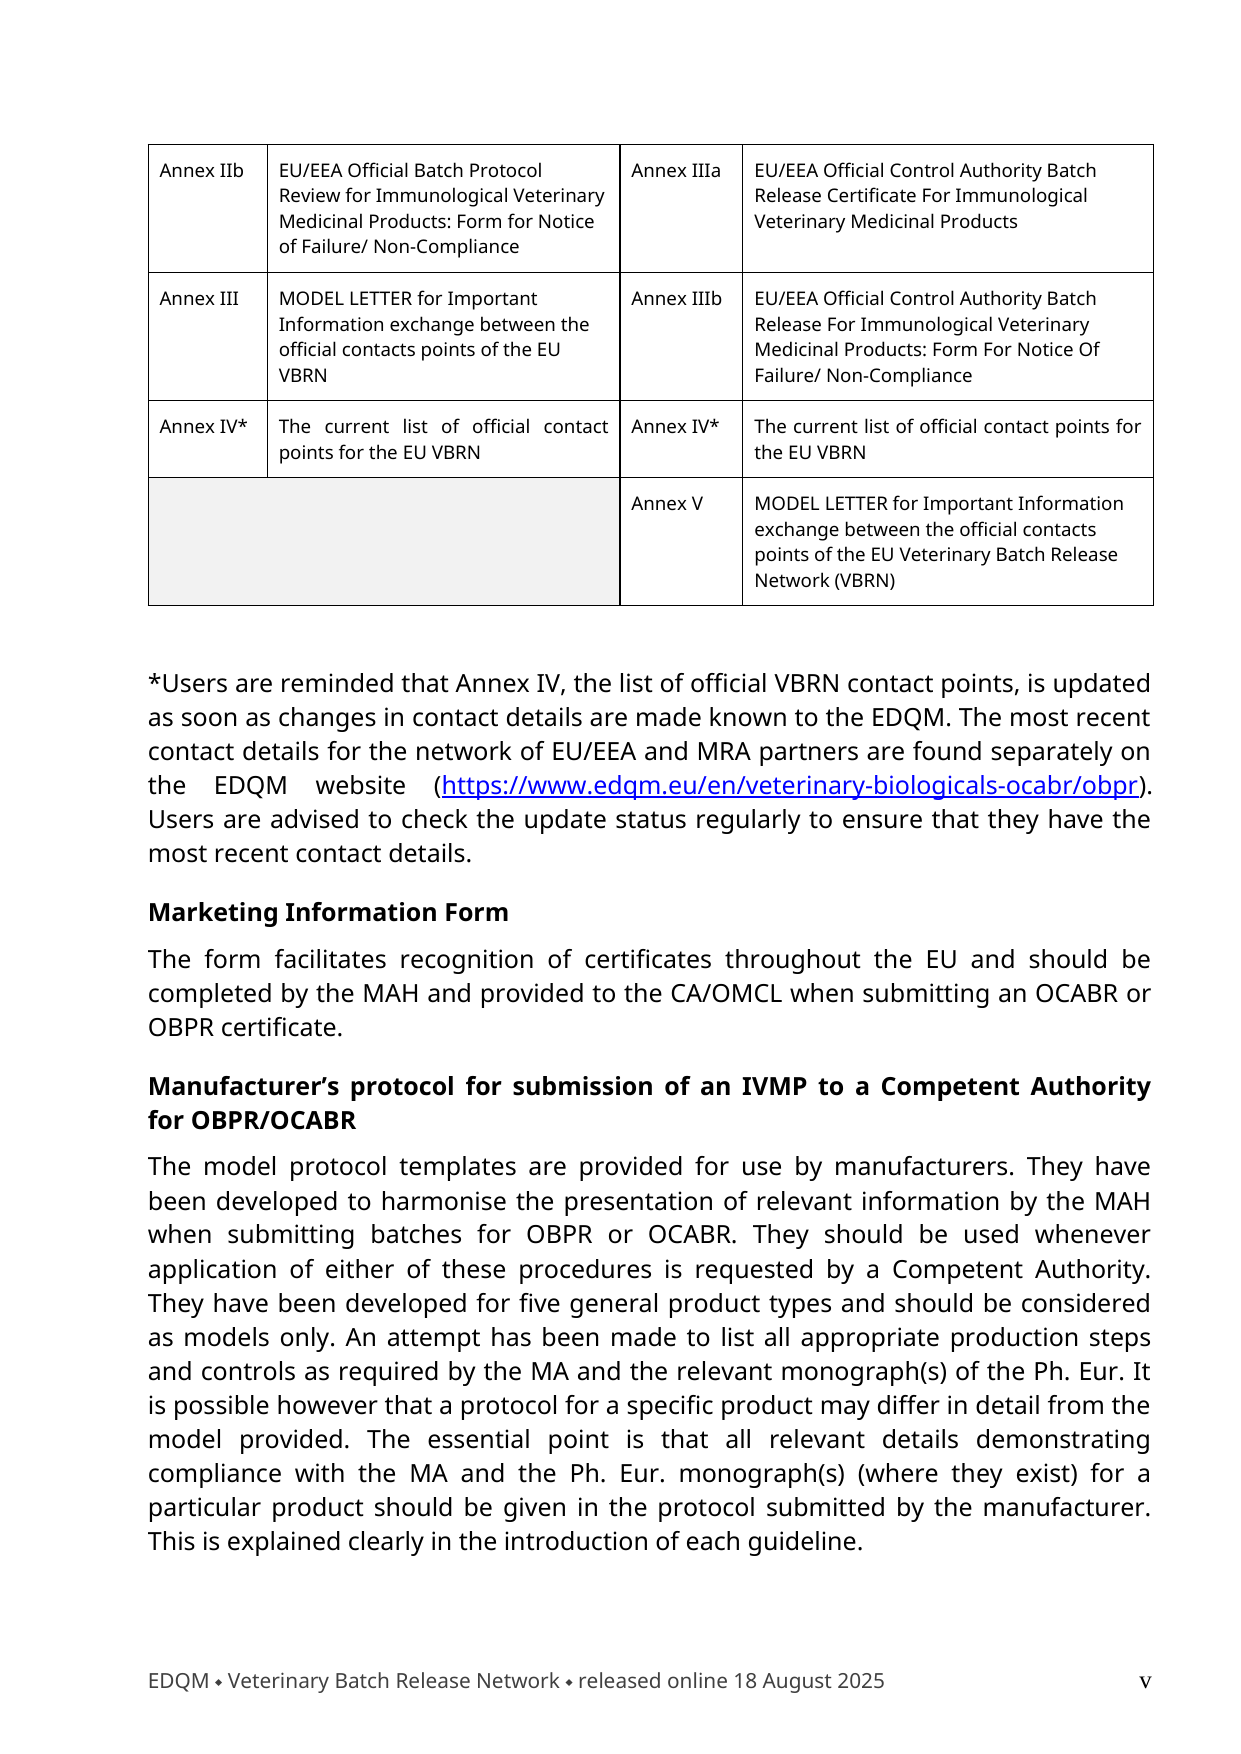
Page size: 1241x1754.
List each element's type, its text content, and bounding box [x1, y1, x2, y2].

table_cell Annex III [149, 273, 267, 400]
table_cell The current list of official contact points for the EU VBRN [268, 401, 619, 477]
text The form facilitates recognition of certificates throughout the EU and should be completed by the MAH and provided to the CA/OMCL when submitting an OCABR or OBPR certificate. [148, 941, 1152, 1043]
table_cell [149, 478, 619, 605]
table_cell Annex IV* [621, 401, 742, 477]
table_cell Annex IV* [149, 401, 267, 477]
text Marketing Information Form [148, 895, 1152, 929]
text *Users are reminded that Annex IV, the list of official VBRN contact points, is updated as soon as changes in contact details are made known to the EDQM. The most recent contact details for the network of EU/EEA and MRA partners are found separately on the EDQM website (https://www.edqm.eu/en/veterinary-biologicals-ocabr/obpr). Users are advised to check the update status regularly to ensure that they have the most recent contact details. [148, 665, 1152, 870]
table_header Annex IIIa [621, 145, 742, 272]
text Manufacturer’s protocol for submission of an IVMP to a Competent Authority for OBPR/OCABR [148, 1068, 1152, 1137]
text The model protocol templates are provided for use by manufacturers. They have been developed to harmonise the presentation of relevant information by the MAH when submitting batches for OBPR or OCABR. They should be used whenever application of either of these procedures is requested by a Competent Authority. They have been developed for five general product types and should be considered as models only. An attempt has been made to list all appropriate production steps and controls as required by the MA and the relevant monograph(s) of the Ph. Eur. It is possible however that a protocol for a specific product may differ in detail from the model provided. The essential point is that all relevant details demonstrating compliance with the MA and the Ph. Eur. monograph(s) (where they exist) for a particular product should be given in the protocol submitted by the manufacturer. This is explained clearly in the introduction of each guideline. [148, 1149, 1152, 1558]
table_cell Annex IIIb [621, 273, 742, 400]
table_header EU/EEA Official Batch Protocol Review for Immunological Veterinary Medicinal Products: Form for Notice of Failure/ Non-Compliance [268, 145, 619, 272]
table_header EU/EEA Official Control Authority Batch Release Certificate For Immunological Veterinary Medicinal Products [743, 145, 1153, 272]
table_cell Model Letter for Important Information exchange between the official contacts points of the EU Veterinary Batch Release Network (VBRN) [743, 478, 1153, 605]
table_cell Annex V [621, 478, 742, 605]
table_cell The current list of official contact points for the EU VBRN [743, 401, 1153, 477]
table_cell Model Letter for Important Information exchange between the official contacts points of the EU VBRN [268, 273, 619, 400]
table_cell EU/EEA Official Control Authority Batch Release For Immunological Veterinary Medicinal Products: Form For Notice Of Failure/ Non-Compliance [743, 273, 1153, 400]
table_header Annex IIb [149, 145, 267, 272]
